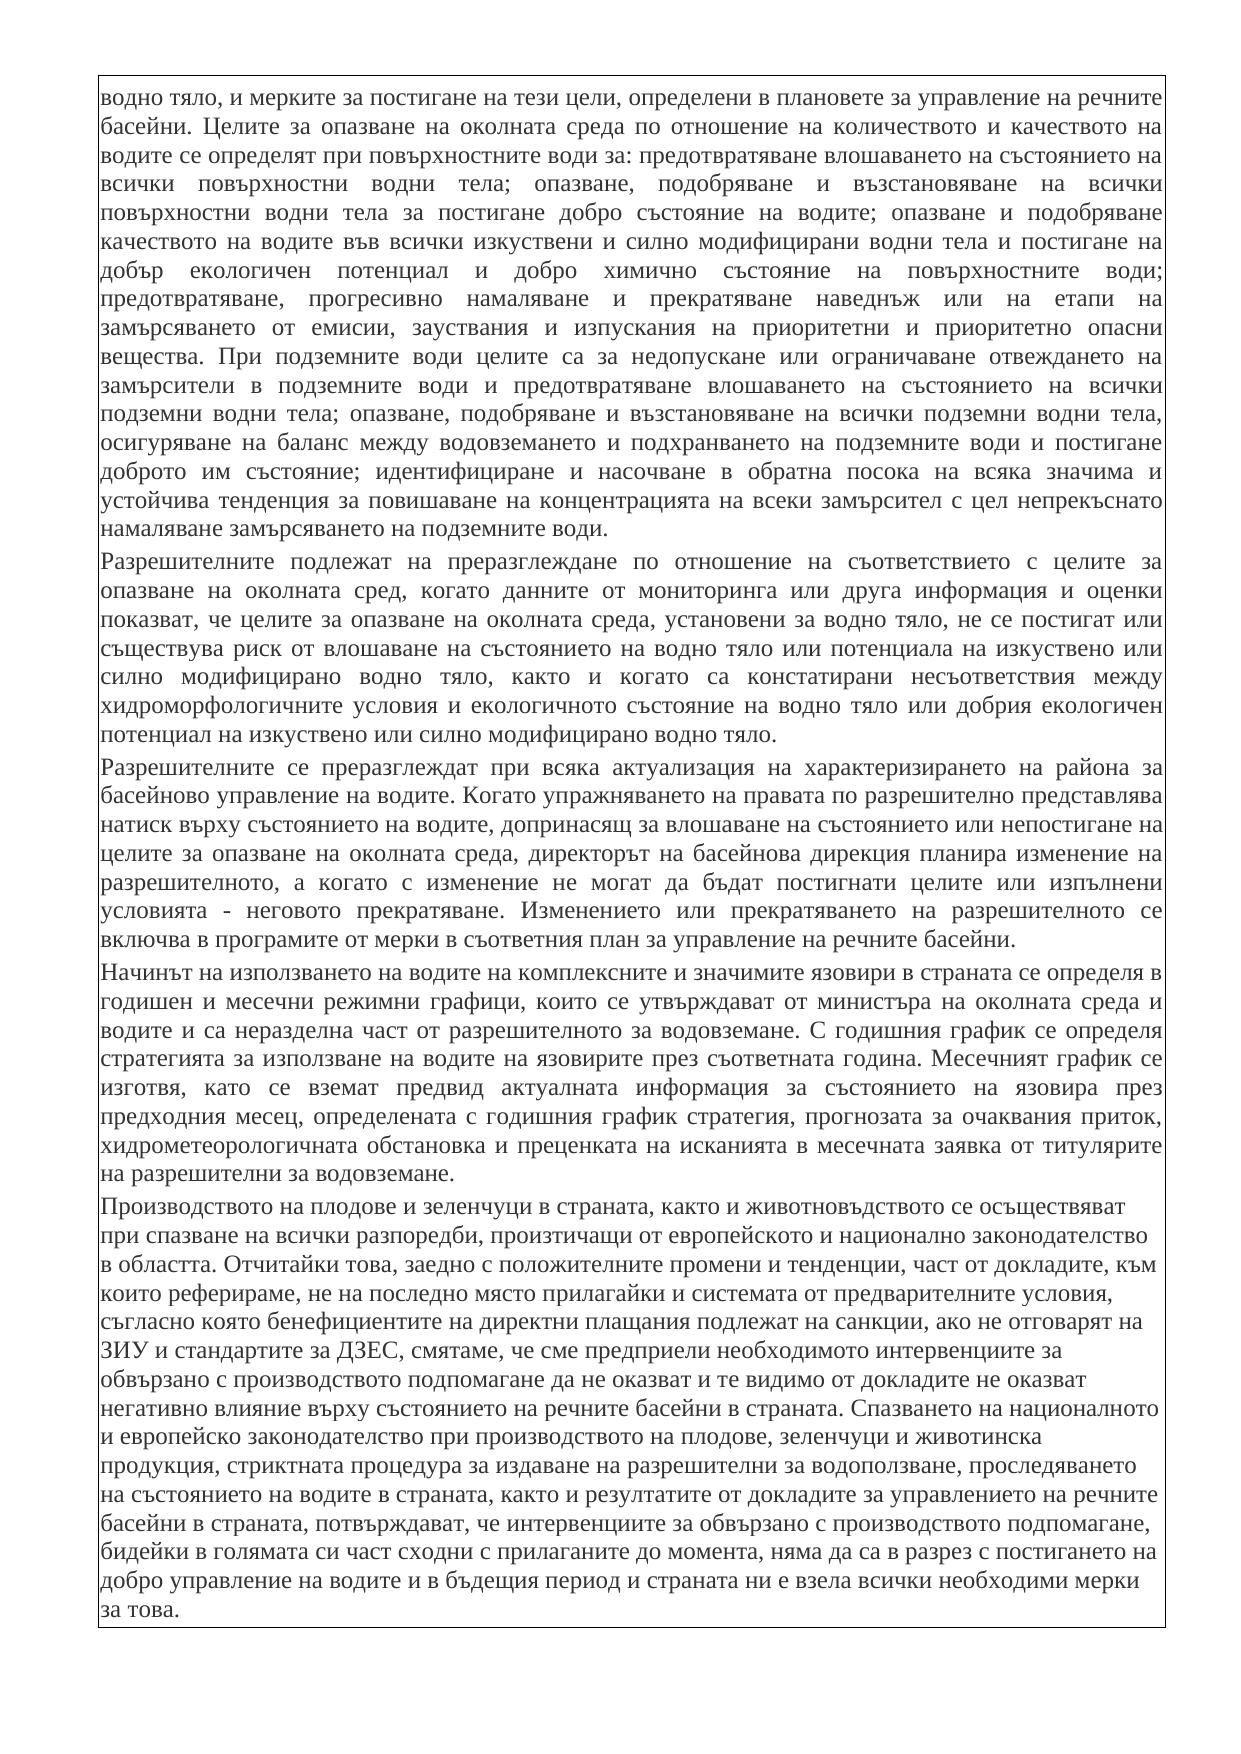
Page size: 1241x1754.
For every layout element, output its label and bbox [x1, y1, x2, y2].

table_header [99, 76, 1165, 1627]
